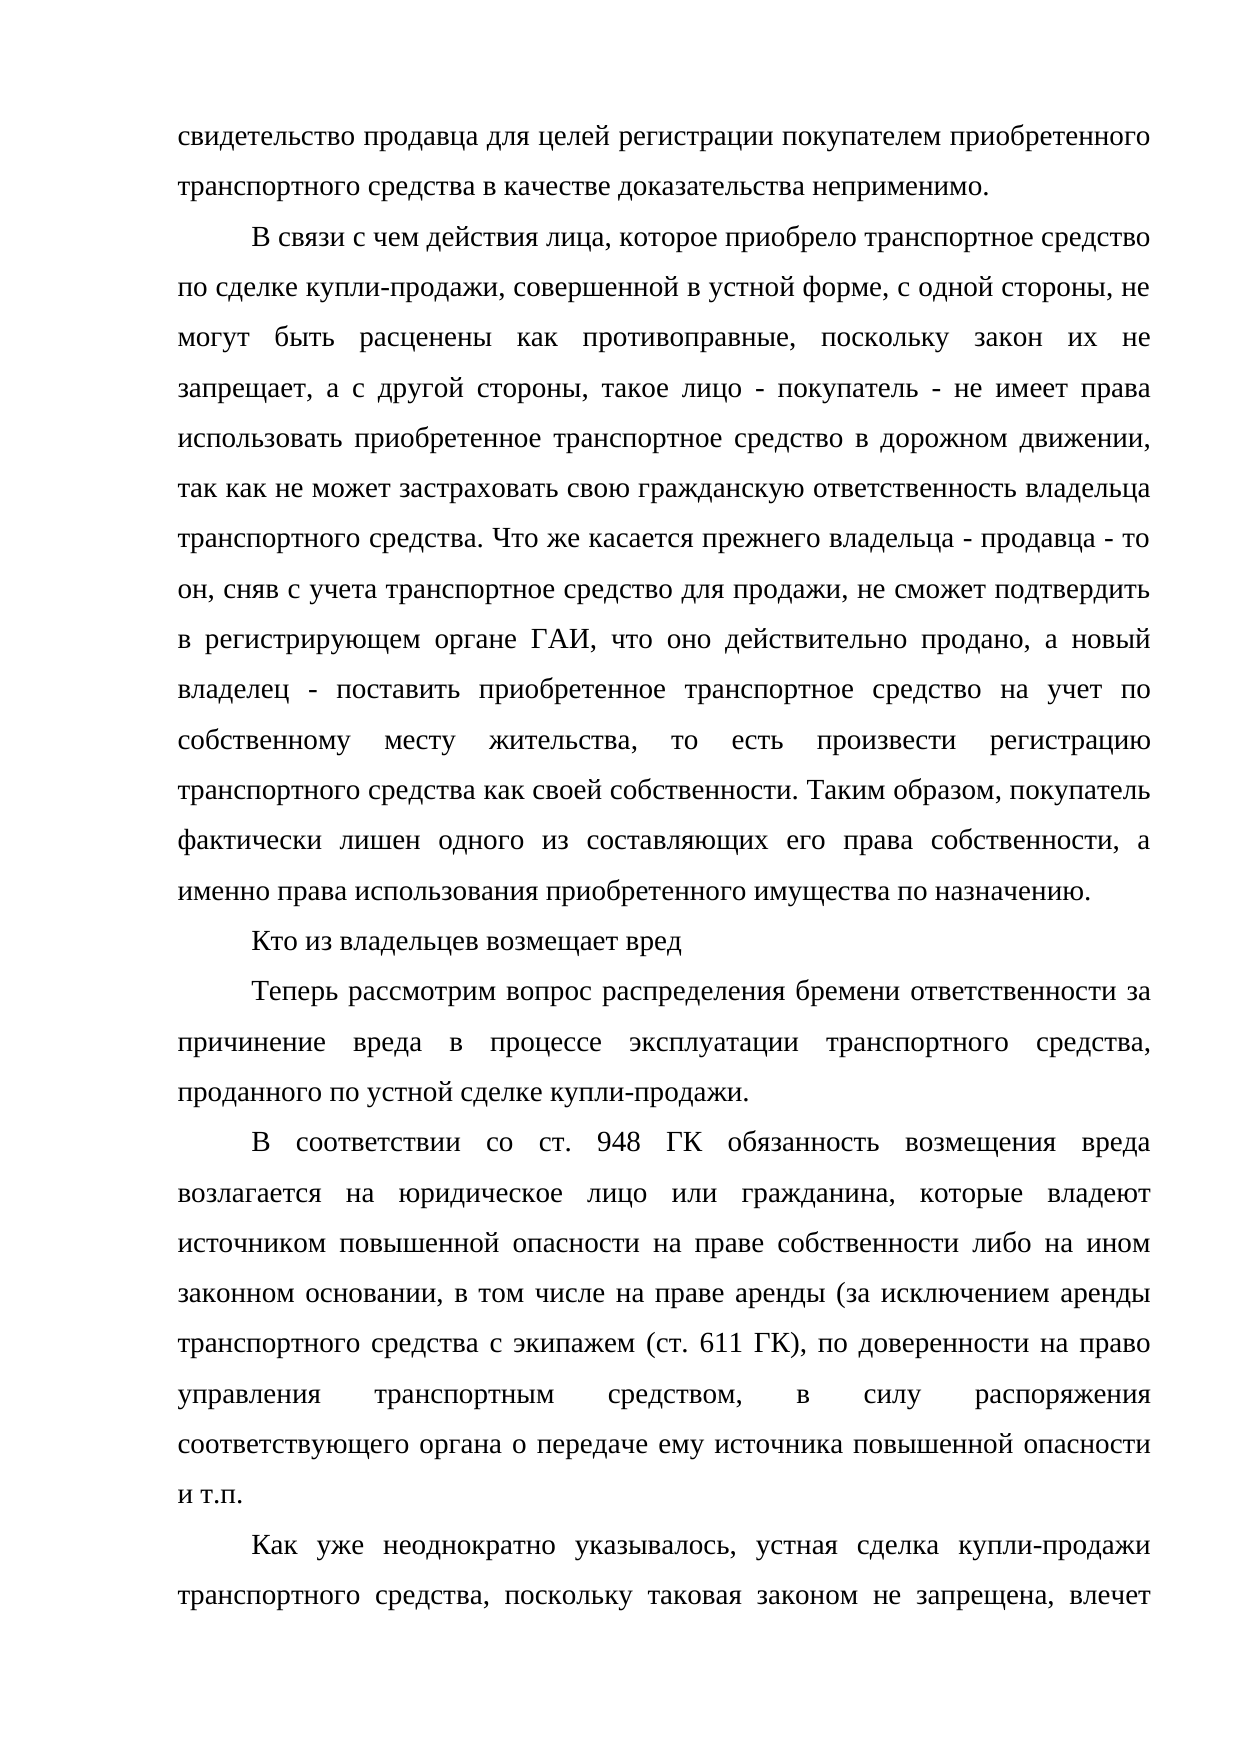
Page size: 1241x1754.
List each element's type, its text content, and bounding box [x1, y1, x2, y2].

text Кто из владельцев возмещает вред [177, 923, 1152, 957]
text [177, 118, 1152, 202]
text В соответствии со ст. 948 ГК обязанность возмещения вреда возлагается на юридическое лицо или гражданина, которые владеют источником повышенной опасности на праве собственности либо на ином законном основании, в том числе на праве аренды (за исключением аренды транспортного средства с экипажем (ст. 611 ГК), по доверенности на право управления транспортным средством, в силу распоряжения соответствующего органа о передаче ему источника повышенной опасности и т.п. [177, 1124, 1152, 1510]
text Теперь рассмотрим вопрос распределения бремени ответственности за причинение вреда в процессе эксплуатации транспортного средства, проданного по устной сделке купли-продажи. [177, 973, 1152, 1108]
text В связи с чем действия лица, которое приобрело транспортное средство по сделке купли-продажи, совершенной в устной форме, с одной стороны, не могут быть расценены как противоправные, поскольку закон их не запрещает, а с другой стороны, такое лицо - покупатель - не имеет права использовать приобретенное транспортное средство в дорожном движении, так как не может застраховать свою гражданскую ответственность владельца транспортного средства. Что же касается прежнего владельца - продавца - то он, сняв с учета транспортное средство для продажи, не сможет подтвердить в регистрирующем органе ГАИ, что оно действительно продано, а новый владелец - поставить приобретенное транспортное средство на учет по собственному месту жительства, то есть произвести регистрацию транспортного средства как своей собственности. Таким образом, покупатель фактически лишен одного из составляющих его права собственности, а именно права использования приобретенного имущества по назначению. [177, 219, 1152, 906]
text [177, 1527, 1152, 1611]
